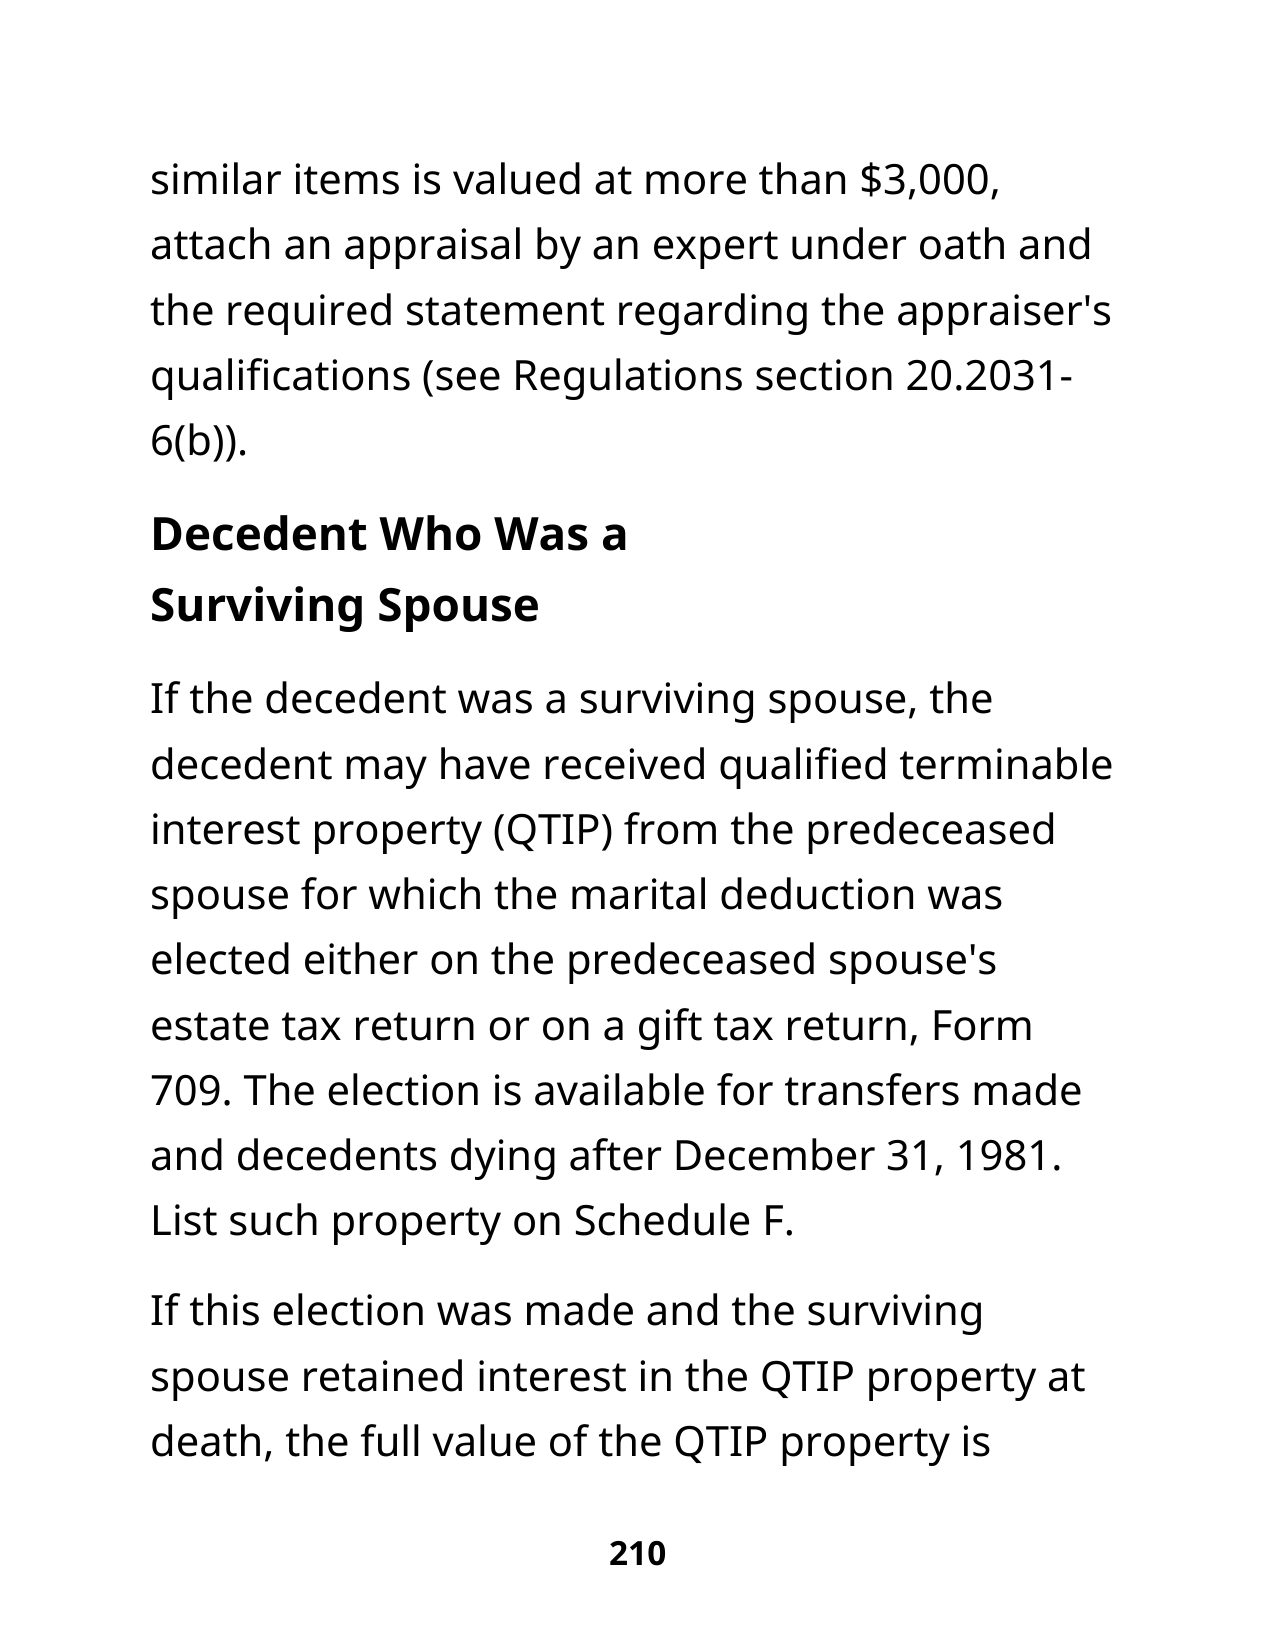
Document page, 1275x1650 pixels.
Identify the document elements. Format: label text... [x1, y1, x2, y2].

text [150, 150, 1125, 468]
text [150, 1281, 1125, 1468]
text If the decedent was a surviving spouse, the decedent may have received qualified terminable interest property (QTIP) from the predeceased spouse for which the marital deduction was elected either on the predeceased spouse's estate tax return or on a gift tax return, Form 709. The election is available for transfers made and decedents dying after December 31, 1981. List such property on Schedule F. [150, 669, 1125, 1248]
subtitle Decedent Who Was a Surviving Spouse [150, 501, 1125, 635]
